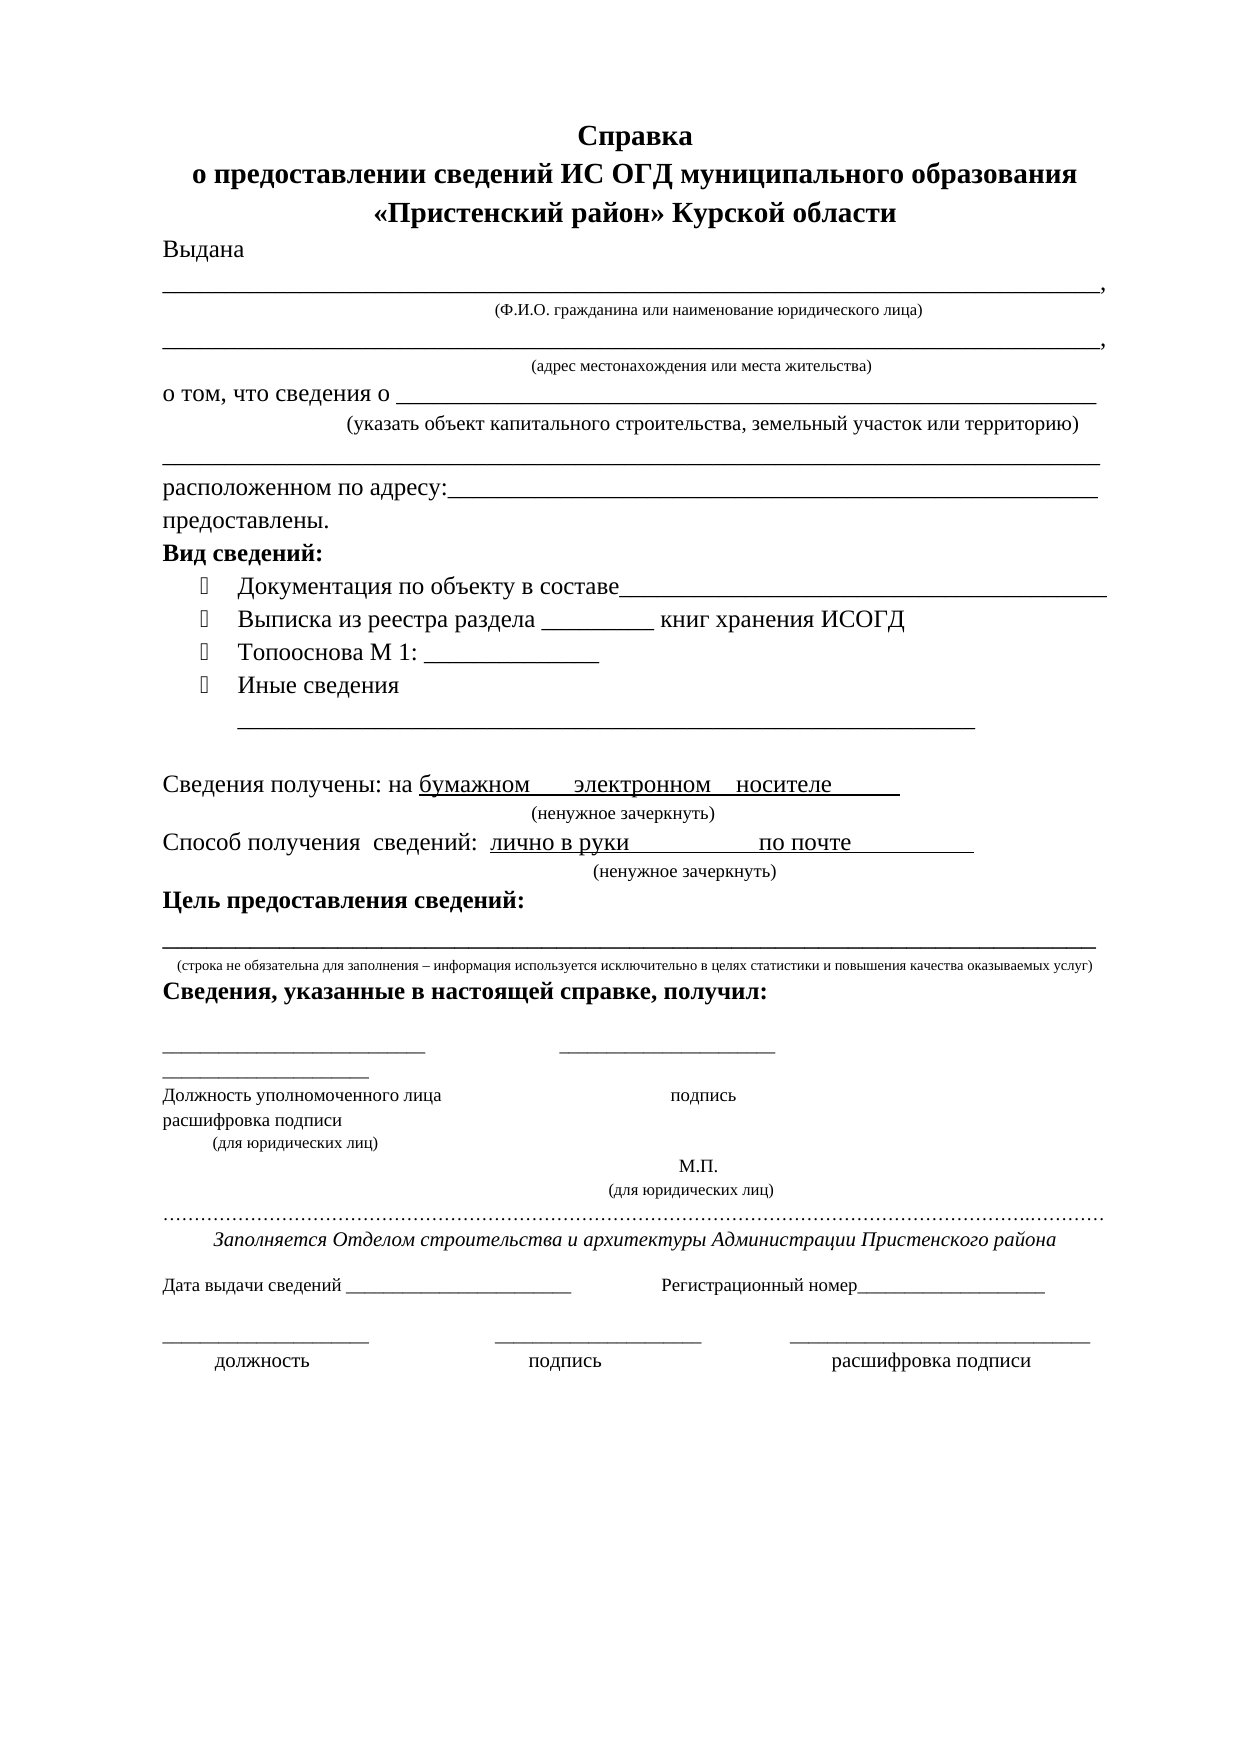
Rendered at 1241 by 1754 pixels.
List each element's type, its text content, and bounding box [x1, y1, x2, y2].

text о том, что сведения о ________________________________________________________ [162, 378, 1107, 407]
text Выдана ___________________________________________________________________________, [162, 234, 1107, 296]
text Сведения получены: на бумажном электронном носителе [162, 769, 1107, 798]
text расположенном по адресу:____________________________________________________ [162, 472, 1107, 501]
text Дата выдачи сведений ________________________ Регистрационный номер____________________ [162, 1274, 1107, 1296]
list Топооснова М 1: ______________ [200, 637, 1107, 666]
list Документация по объекту в составе_______________________________________ [200, 571, 1107, 600]
text М.П. [605, 1155, 1107, 1177]
text Должность уполномоченного лица подпись расшифровка подписи [162, 1084, 1107, 1130]
list Выписка из реестра раздела _________ книг хранения ИСОГД [200, 604, 1107, 633]
text Сведения, указанные в настоящей справке, получил: [162, 976, 1107, 1005]
text (адрес местонахождения или места жительства) [457, 356, 1107, 375]
subtitle Справка [162, 118, 1107, 152]
text ____________________________ _______________________ ______________________ [162, 1034, 1107, 1080]
text предоставлены. [162, 505, 1107, 534]
list Иные сведения ___________________________________________________________ [200, 670, 1107, 732]
text (для юридических лиц) [162, 1133, 1107, 1152]
text ___________________________________________________________________________, [162, 323, 1107, 352]
text Способ получения сведений: лично в руки по почте [162, 827, 1107, 856]
text (ненужное зачеркнуть) [457, 802, 1107, 824]
text Цель предоставления сведений: ________________________________________________________________ [162, 885, 1107, 952]
subtitle Заполняется Отделом строительства и архитектуры Администрации Пристенского района [162, 1227, 1107, 1251]
text Вид сведений: [162, 538, 1107, 567]
text должность подпись расшифровка подписи [162, 1348, 1107, 1372]
text (ненужное зачеркнуть) [162, 860, 1107, 881]
text о предоставлении сведений ИС ОГД муниципального образования «Пристенский район» Курской области [162, 157, 1107, 229]
text ______________________ ______________________ ________________________________ [162, 1324, 1107, 1345]
text ………………………………………………………………………………………………………………………….………… [162, 1202, 1107, 1224]
text (для юридических лиц) [162, 1180, 1107, 1199]
text (указать объект капитального строительства, земельный участок или территорию) [310, 411, 1107, 435]
text ___________________________________________________________________________ [162, 439, 1107, 468]
text (Ф.И.О. гражданина или наименование юридического лица) [162, 300, 1107, 319]
text (строка не обязательна для заполнения – информация используется исключительно в целях статистики и повышения качества оказываемых услуг) [162, 957, 1107, 974]
